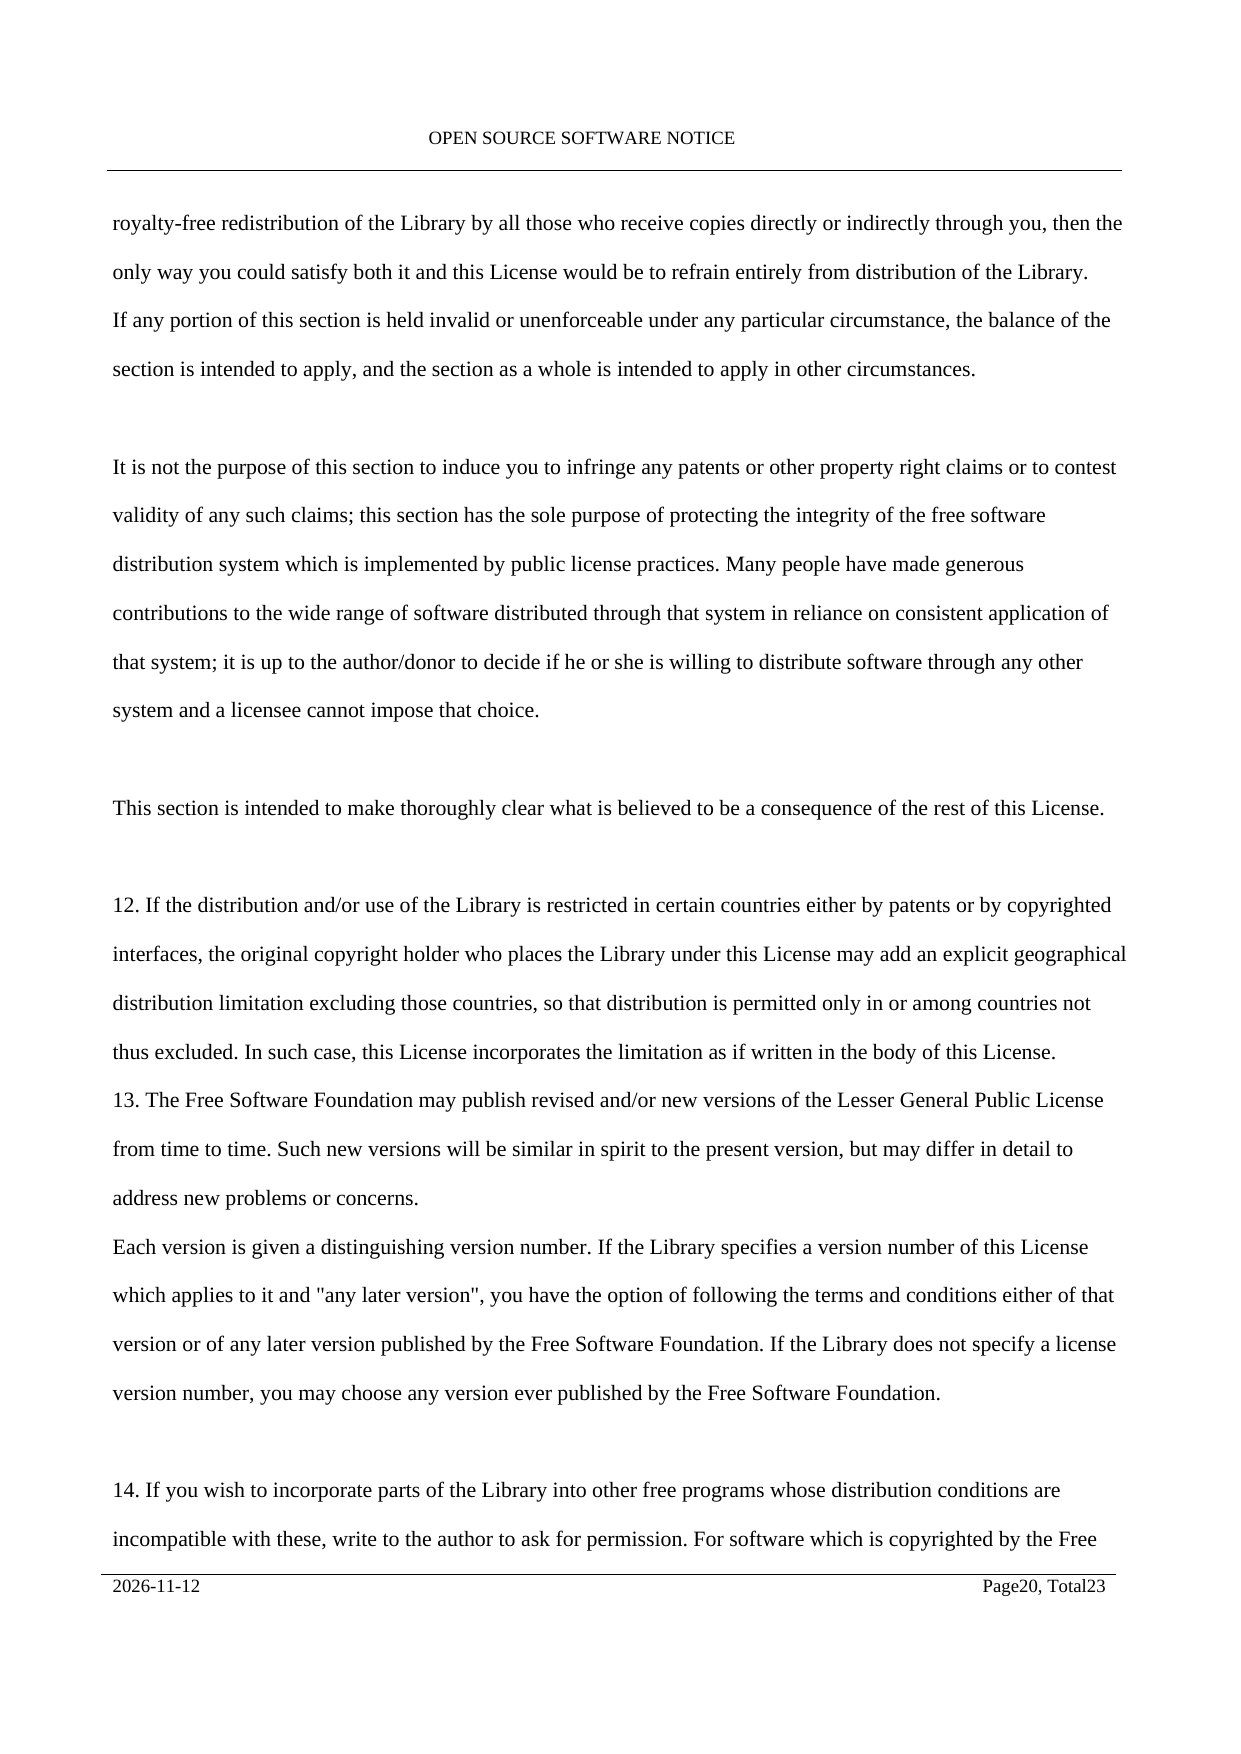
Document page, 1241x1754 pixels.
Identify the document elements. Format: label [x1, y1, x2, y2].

text [112, 206, 1128, 1555]
